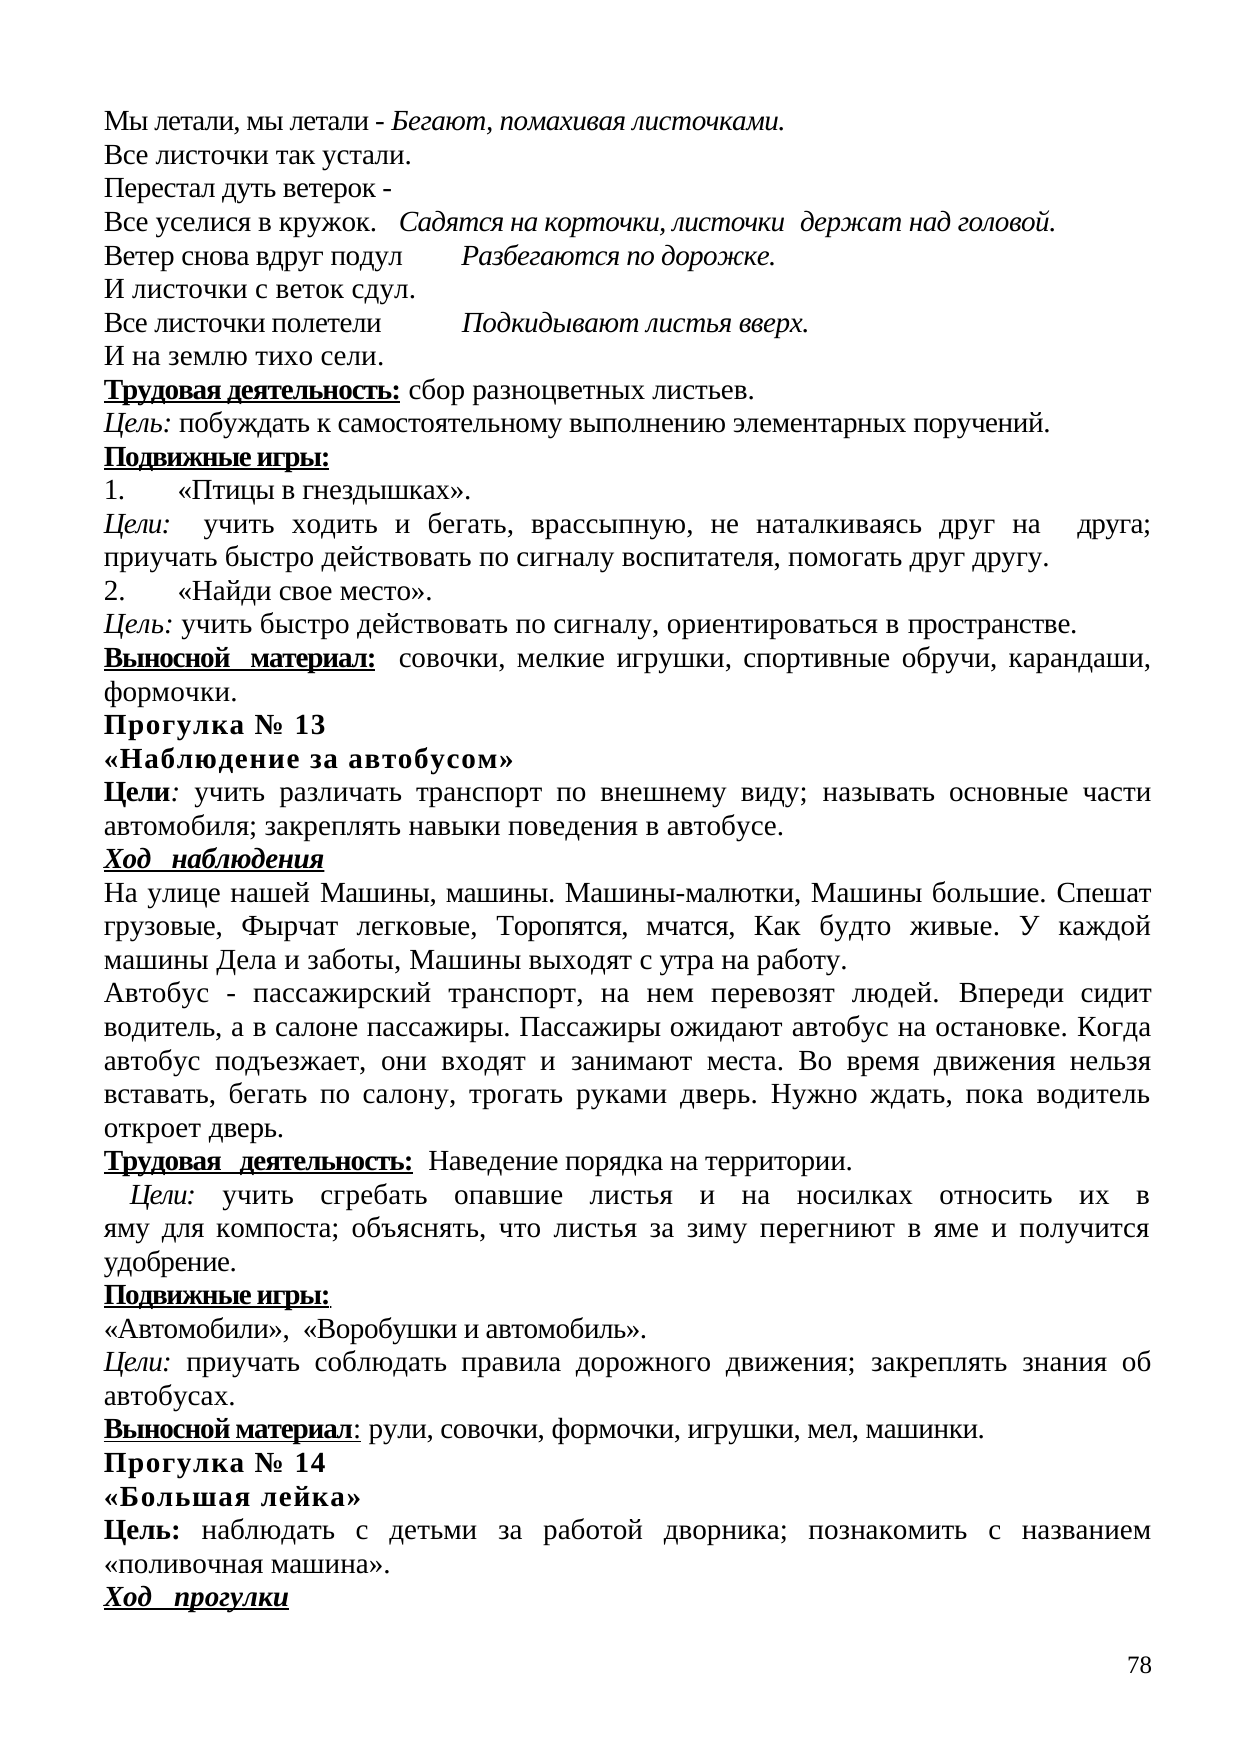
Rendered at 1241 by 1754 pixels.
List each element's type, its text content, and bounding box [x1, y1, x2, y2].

text Подвижные игры: [103, 1277, 1152, 1311]
text Ход прогулки [103, 1579, 1152, 1613]
text Цели: приучать соблюдать правила дорожного движения; закреплять знания об автобусах. [103, 1344, 1152, 1412]
text Трудовая деятельность: Наведение порядка на территории. [103, 1143, 1152, 1177]
text Все листочки так устали. [103, 137, 1152, 171]
text Подвижные игры: [103, 439, 1152, 472]
text «Автомобили», «Воробушки и автомобиль». [103, 1311, 1152, 1344]
text И на землю тихо сели. [103, 338, 1152, 372]
text Мы летали, мы летали - Бегают, помахивая листочками. [103, 103, 1152, 137]
text На улице нашей Машины, машины. Машины-малютки, Машины большие. Спешат грузовые, Фырчат легковые, Торопятся, мчатся, Как будто живые. У каждой машины Дела и заботы, Машины выходят с утра на работу. [103, 875, 1152, 976]
list «Птицы в гнездышках». [103, 472, 1152, 506]
text «Большая лейка» [103, 1479, 1152, 1512]
text Ход наблюдения [103, 841, 1152, 875]
text Все листочки полетели Подкидывают листья вверх. [103, 305, 1152, 338]
text Цели: учить сгребать опавшие листья и на носилках относить их в яму для компоста; объяснять, что листья за зиму перегниют в яме и получится удобрение. [103, 1177, 1152, 1277]
text Цель: наблюдать с детьми за работой дворника; познакомить с названием «поливочная машина». [103, 1512, 1152, 1579]
text Выносной материал: рули, совочки, формочки, игрушки, мел, машинки. [103, 1412, 1152, 1445]
text «Наблюдение за автобусом» [103, 741, 1152, 774]
text Цели: учить различать транспорт по внешнему виду; называть основные части автомобиля; закреплять навыки поведения в автобусе. [103, 774, 1152, 841]
text Цель: побуждать к самостоятельному выполнению элементарных поручений. [103, 405, 1152, 439]
text Перестал дуть ветерок - [103, 171, 1152, 204]
text Прогулка № 13 [103, 707, 1152, 741]
text Цели: учить ходить и бегать, врассыпную, не наталкиваясь друг на друга; приучать быстро действовать по сигналу воспитателя, помогать друг другу. [103, 506, 1152, 573]
text Трудовая деятельность: сбор разноцветных листьев. [103, 372, 1152, 405]
text Прогулка № 14 [103, 1445, 1152, 1479]
text И листочки с веток сдул. [103, 271, 1152, 305]
text Выносной материал: совочки, мелкие игрушки, спортивные обручи, карандаши, формочки. [103, 640, 1152, 707]
text Автобус - пассажирский транспорт, на нем перевозят людей. Впереди сидит водитель, а в салоне пассажиры. Пассажиры ожидают автобус на остановке. Когда автобус подъезжает, они входят и занимают места. Во время движения нельзя вставать, бегать по салону, трогать руками дверь. Нужно ждать, пока водитель откроет дверь. [103, 976, 1152, 1143]
list «Найди свое место». [103, 573, 1152, 607]
text Все уселися в кружок. Садятся на корточки, листочки держат над головой. [103, 204, 1152, 238]
text Цель: учить быстро действовать по сигналу, ориентироваться в пространстве. [103, 607, 1152, 640]
text Ветер снова вдруг подул Разбегаются по дорожке. [103, 238, 1152, 271]
